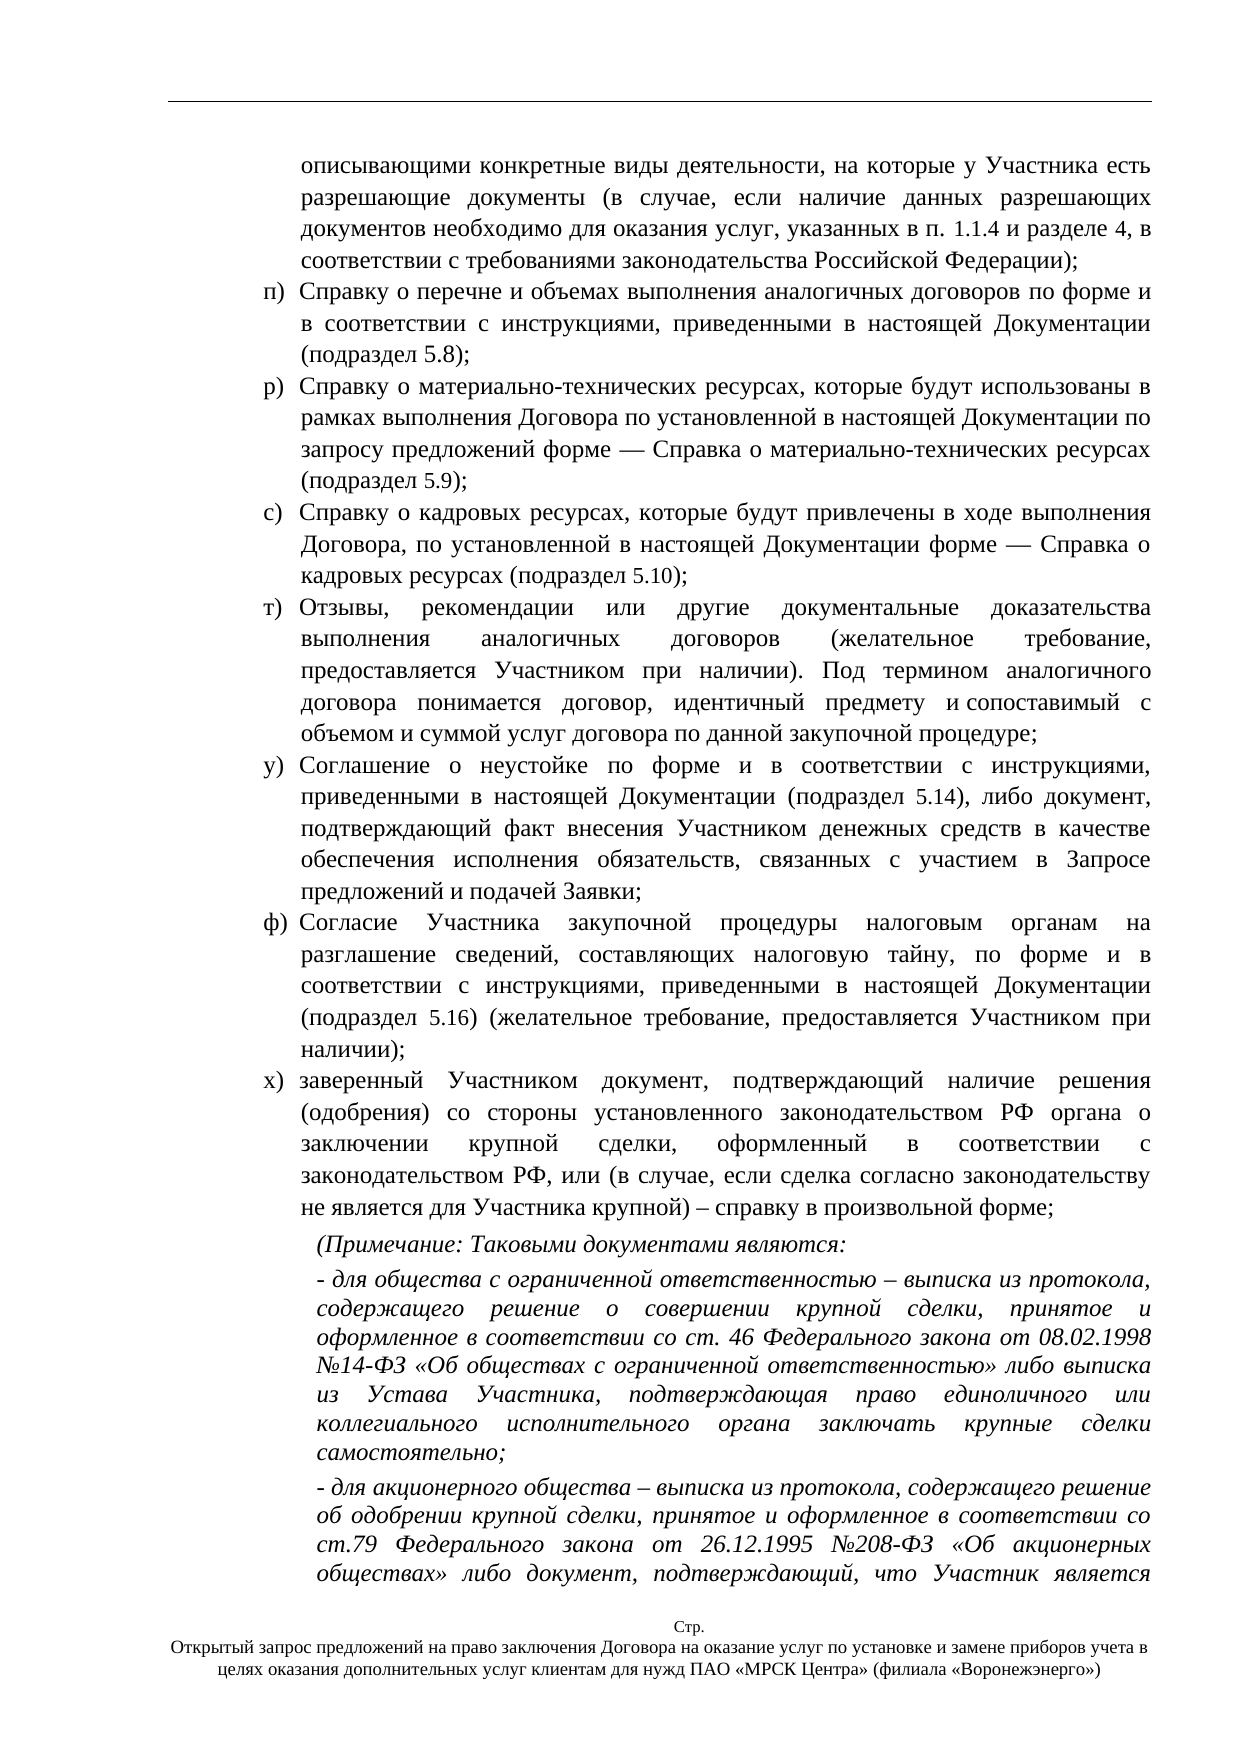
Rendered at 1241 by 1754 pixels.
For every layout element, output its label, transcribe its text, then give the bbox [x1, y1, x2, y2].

list Отзывы, рекомендации или другие документальные доказательства выполнения аналогичных договоров (желательное требование, предоставляется Участником при наличии). Под термином аналогичного договора понимается договор, идентичный предмету и сопоставимый с объемом и суммой услуг договора по данной закупочной процедуре; [263, 592, 1152, 747]
list (Примечание: Таковыми документами являются: [316, 1229, 1152, 1258]
list Согласие Участника закупочной процедуры налоговым органам на разглашение сведений, составляющих налоговую тайну, по форме и в соответствии с инструкциями, приведенными в настоящей Документации (подраздел 5.16) (желательное требование, предоставляется Участником при наличии); [263, 907, 1152, 1062]
list Справку о перечне и объемах выполнения аналогичных договоров по форме и в соответствии с инструкциями, приведенными в настоящей Документации (подраздел 5.8); [263, 276, 1152, 368]
list - для общества с ограниченной ответственностью – выписка из протокола, содержащего решение о совершении крупной сделки, принятое и оформленное в соответствии со ст. 46 Федерального закона от 08.02.1998 №14-ФЗ «Об обществах с ограниченной ответственностью» либо выписка из Устава Участника, подтверждающая право единоличного или коллегиального исполнительного органа заключать крупные сделки самостоятельно; [316, 1264, 1152, 1466]
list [316, 1472, 1152, 1587]
list Справку о материально-технических ресурсах, которые будут использованы в рамках выполнения Договора по установленной в настоящей Документации по запросу предложений форме — Справка о материально-технических ресурсах (подраздел 5.9); [263, 371, 1152, 494]
list Соглашение о неустойке по форме и в соответствии с инструкциями, приведенными в настоящей Документации (подраздел 5.14), либо документ, подтверждающий факт внесения Участником денежных средств в качестве обеспечения исполнения обязательств, связанных с участием в Запросе предложений и подачей Заявки; [263, 750, 1152, 905]
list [263, 150, 1152, 273]
list Справку о кадровых ресурсах, которые будут привлечены в ходе выполнения Договора, по установленной в настоящей Документации форме — Справка о кадровых ресурсах (подраздел 5.10); [263, 497, 1152, 589]
list заверенный Участником документ, подтверждающий наличие решения (одобрения) со стороны установленного законодательством РФ органа о заключении крупной сделки, оформленный в соответствии с законодательством РФ, или (в случае, если сделка согласно законодательству не является для Участника крупной) – справку в произвольной форме; [263, 1065, 1152, 1220]
